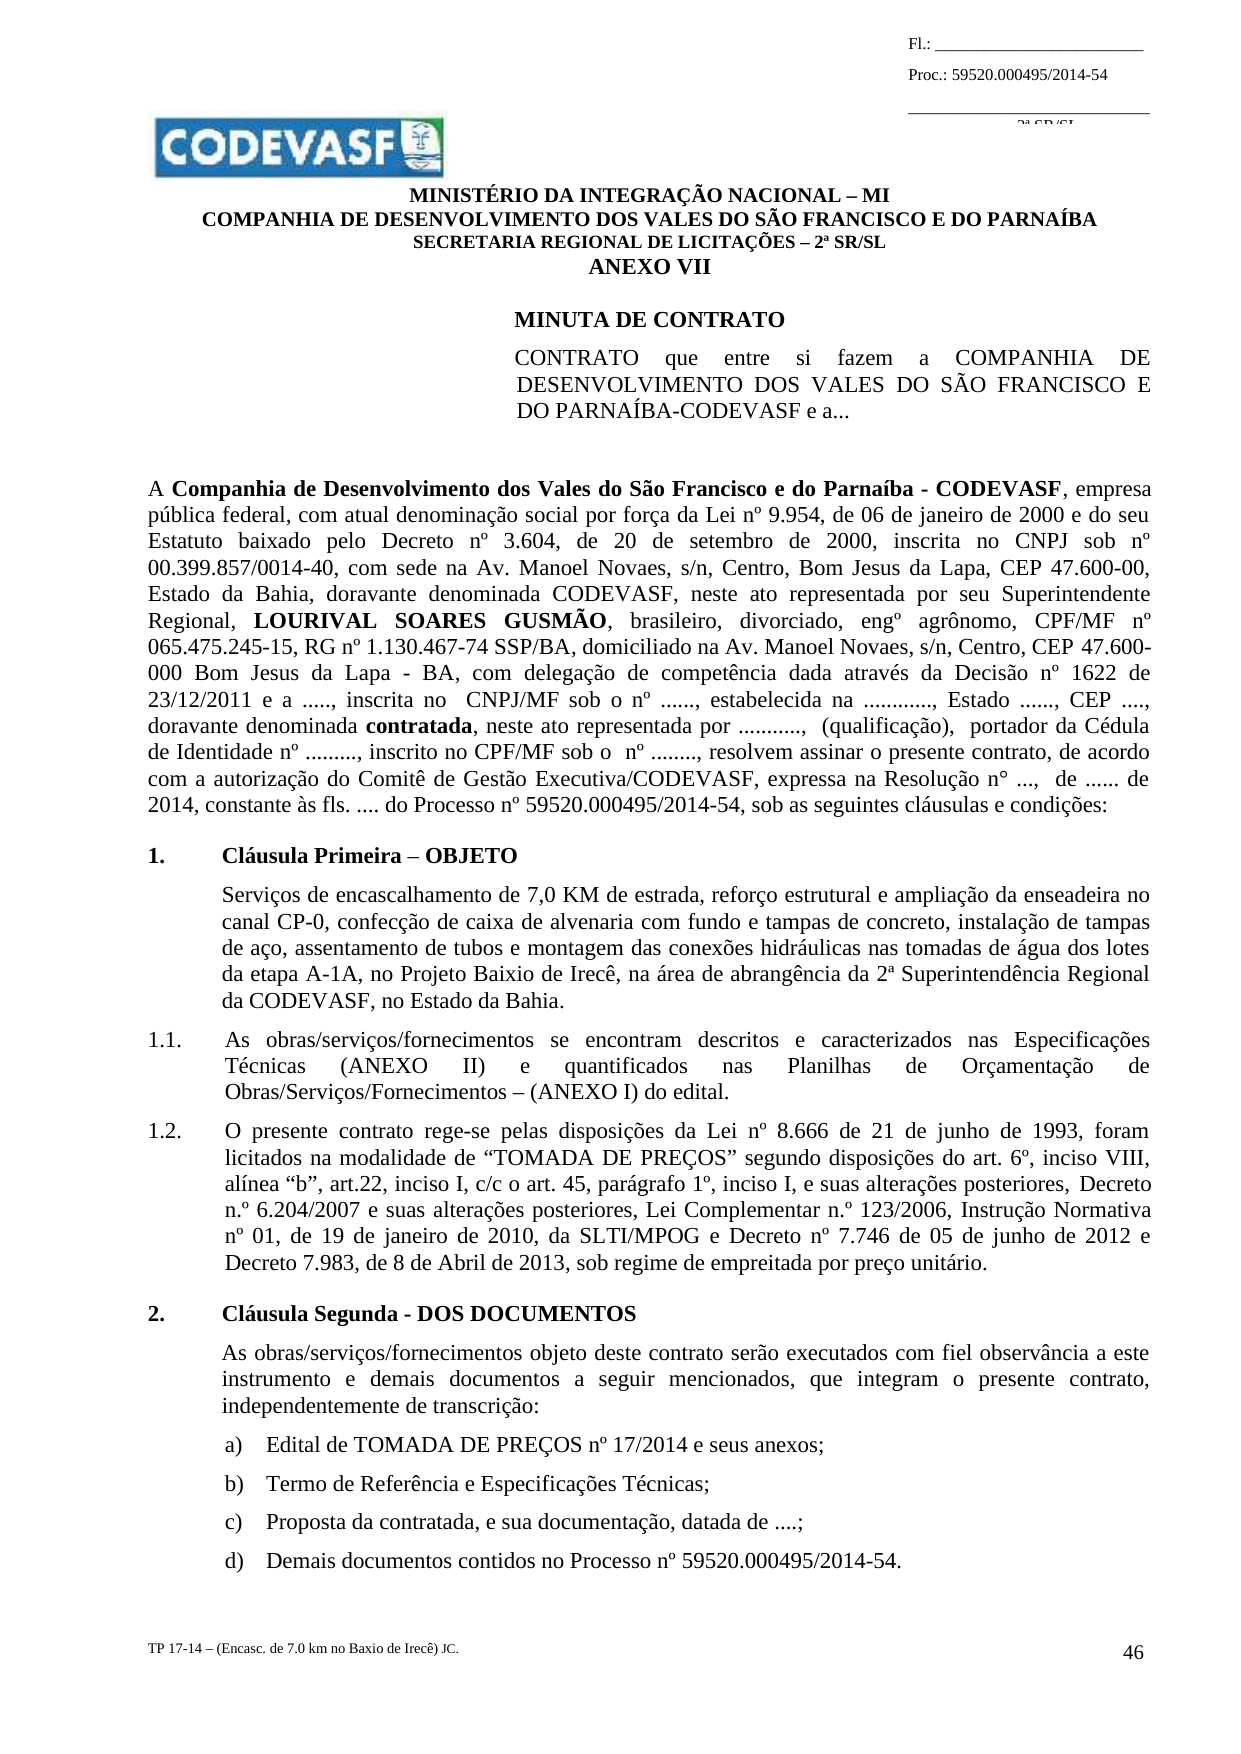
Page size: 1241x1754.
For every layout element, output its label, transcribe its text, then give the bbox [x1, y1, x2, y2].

list Cláusula Primeira – OBJETO [148, 842, 1152, 869]
text CONTRATO que entre si fazem a COMPANHIA DE DESENVOLVIMENTO DOS VALES DO SÃO FRANCISCO E DO PARNAÍBA-CODEVASF e a... [514, 344, 1152, 423]
list Proposta da contratada, e sua documentação, datada de ....; [224, 1508, 1152, 1535]
list Cláusula Segunda - DOS DOCUMENTOS [148, 1300, 1152, 1327]
text Serviços de encascalhamento de 7,0 KM de estrada, reforço estrutural e ampliação da enseadeira no canal CP-0, confecção de caixa de alvenaria com fundo e tampas de concreto, instalação de tampas de aço, assentamento de tubos e montagem das conexões hidráulicas nas tomadas de água dos lotes da etapa A-1A, no Projeto Baixio de Irecê, na área de abrangência da 2ª Superintendência Regional da CODEVASF, no Estado da Bahia. [148, 881, 1152, 1013]
list Edital de TOMADA DE PREÇOS nº 17/2014 e seus anexos; [224, 1431, 1152, 1457]
list As obras/serviços/fornecimentos se encontram descritos e caracterizados nas Especificações Técnicas (ANEXO II) e quantificados nas Planilhas de Orçamentação de Obras/Serviços/Fornecimentos – (ANEXO I) do edital. [148, 1026, 1152, 1105]
text ANEXO VII [148, 253, 1152, 279]
text A Companhia de Desenvolvimento dos Vales do São Francisco e do Parnaíba - CODEVASF, empresa pública federal, com atual denominação social por força da Lei nº 9.954, de 06 de janeiro de 2000 e do seu Estatuto baixado pelo Decreto nº 3.604, de 20 de setembro de 2000, inscrita no CNPJ sob nº 00.399.857/0014-40, com sede na Av. Manoel Novaes, s/n, Centro, Bom Jesus da Lapa, CEP 47.600-00, Estado da Bahia, doravante denominada CODEVASF, neste ato representada por seu Superintendente Regional, LOURIVAL SOARES GUSMÃO, brasileiro, divorciado, engº agrônomo, CPF/MF nº 065.475.245-15, RG nº 1.130.467-74 SSP/BA, domiciliado na Av. Manoel Novaes, s/n, Centro, CEP 47.600-000 Bom Jesus da Lapa - BA, com delegação de competência dada através da Decisão nº 1622 de 23/12/2011 e a ....., inscrita no CNPJ/MF sob o nº ......, estabelecida na ............, Estado ......, CEP ...., doravante denominada contratada, neste ato representada por ..........., (qualificação), portador da Cédula de Identidade nº ........., inscrito no CPF/MF sob o nº ........, resolvem assinar o presente contrato, de acordo com a autorização do Comitê de Gestão Executiva/CODEVASF, expressa na Resolução n° ..., de ...... de 2014, constante às fls. .... do Processo nº 59520.000495/2014-54, sob as seguintes cláusulas e condições: [148, 475, 1152, 817]
list O presente contrato rege-se pelas disposições da Lei nº 8.666 de 21 de junho de 1993, foram licitados na modalidade de “TOMADA DE PREÇOS” segundo disposições do art. 6º, inciso VIII, alínea “b”, art.22, inciso I, c/c o art. 45, parágrafo 1º, inciso I, e suas alterações posteriores, Decreto n.º 6.204/2007 e suas alterações posteriores, Lei Complementar n.º 123/2006, Instrução Normativa nº 01, de 19 de janeiro de 2010, da SLTI/MPOG e Decreto nº 7.746 de 05 de junho de 2012 e Decreto 7.983, de 8 de Abril de 2013, sob regime de empreitada por preço unitário. [148, 1117, 1152, 1275]
list Demais documentos contidos no Processo nº 59520.000495/2014-54. [224, 1547, 1152, 1574]
picture [147, 110, 449, 184]
list Termo de Referência e Especificações Técnicas; [224, 1469, 1152, 1496]
text MINUTA DE CONTRATO [148, 306, 1152, 332]
text As obras/serviços/fornecimentos objeto deste contrato serão executados com fiel observância a este instrumento e demais documentos a seguir mencionados, que integram o presente contrato, independentemente de transcrição: [221, 1339, 1152, 1418]
